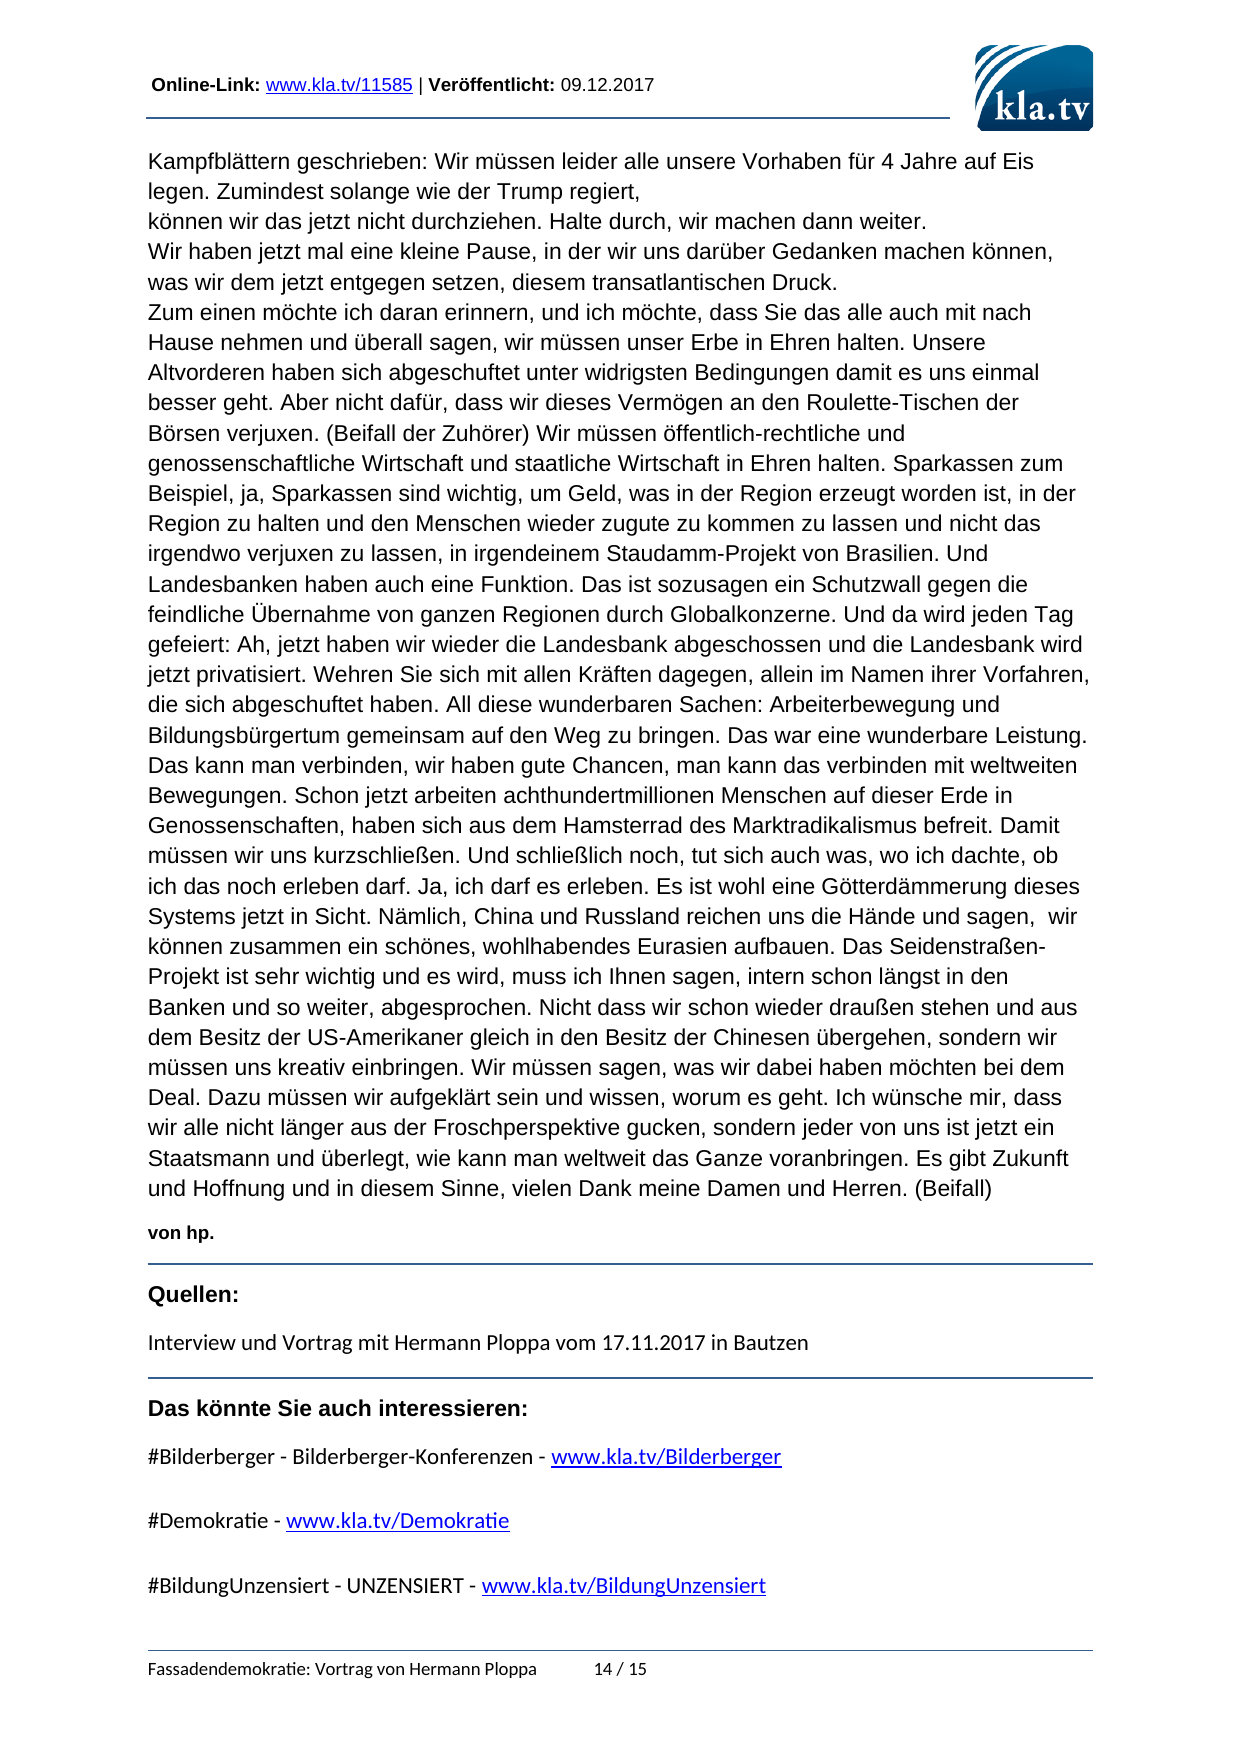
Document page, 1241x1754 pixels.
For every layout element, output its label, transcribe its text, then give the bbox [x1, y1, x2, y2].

text Interview und Vortrag mit Hermann Ploppa vom 17.11.2017 in Bautzen [148, 1328, 1093, 1356]
text #Bilderberger - Bilderberger-Konferenzen - www.kla.tv/Bilderberger #Demokratie - www.kla.tv/Demokratie #BildungUnzensiert - UNZENSIERT - www.kla.tv/BildungUnzensiert [148, 1442, 1093, 1599]
text von hp. [148, 1222, 1093, 1243]
text Quellen: [148, 1265, 1093, 1308]
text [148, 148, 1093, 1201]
text Das könnte Sie auch interessieren: [148, 1379, 1093, 1422]
